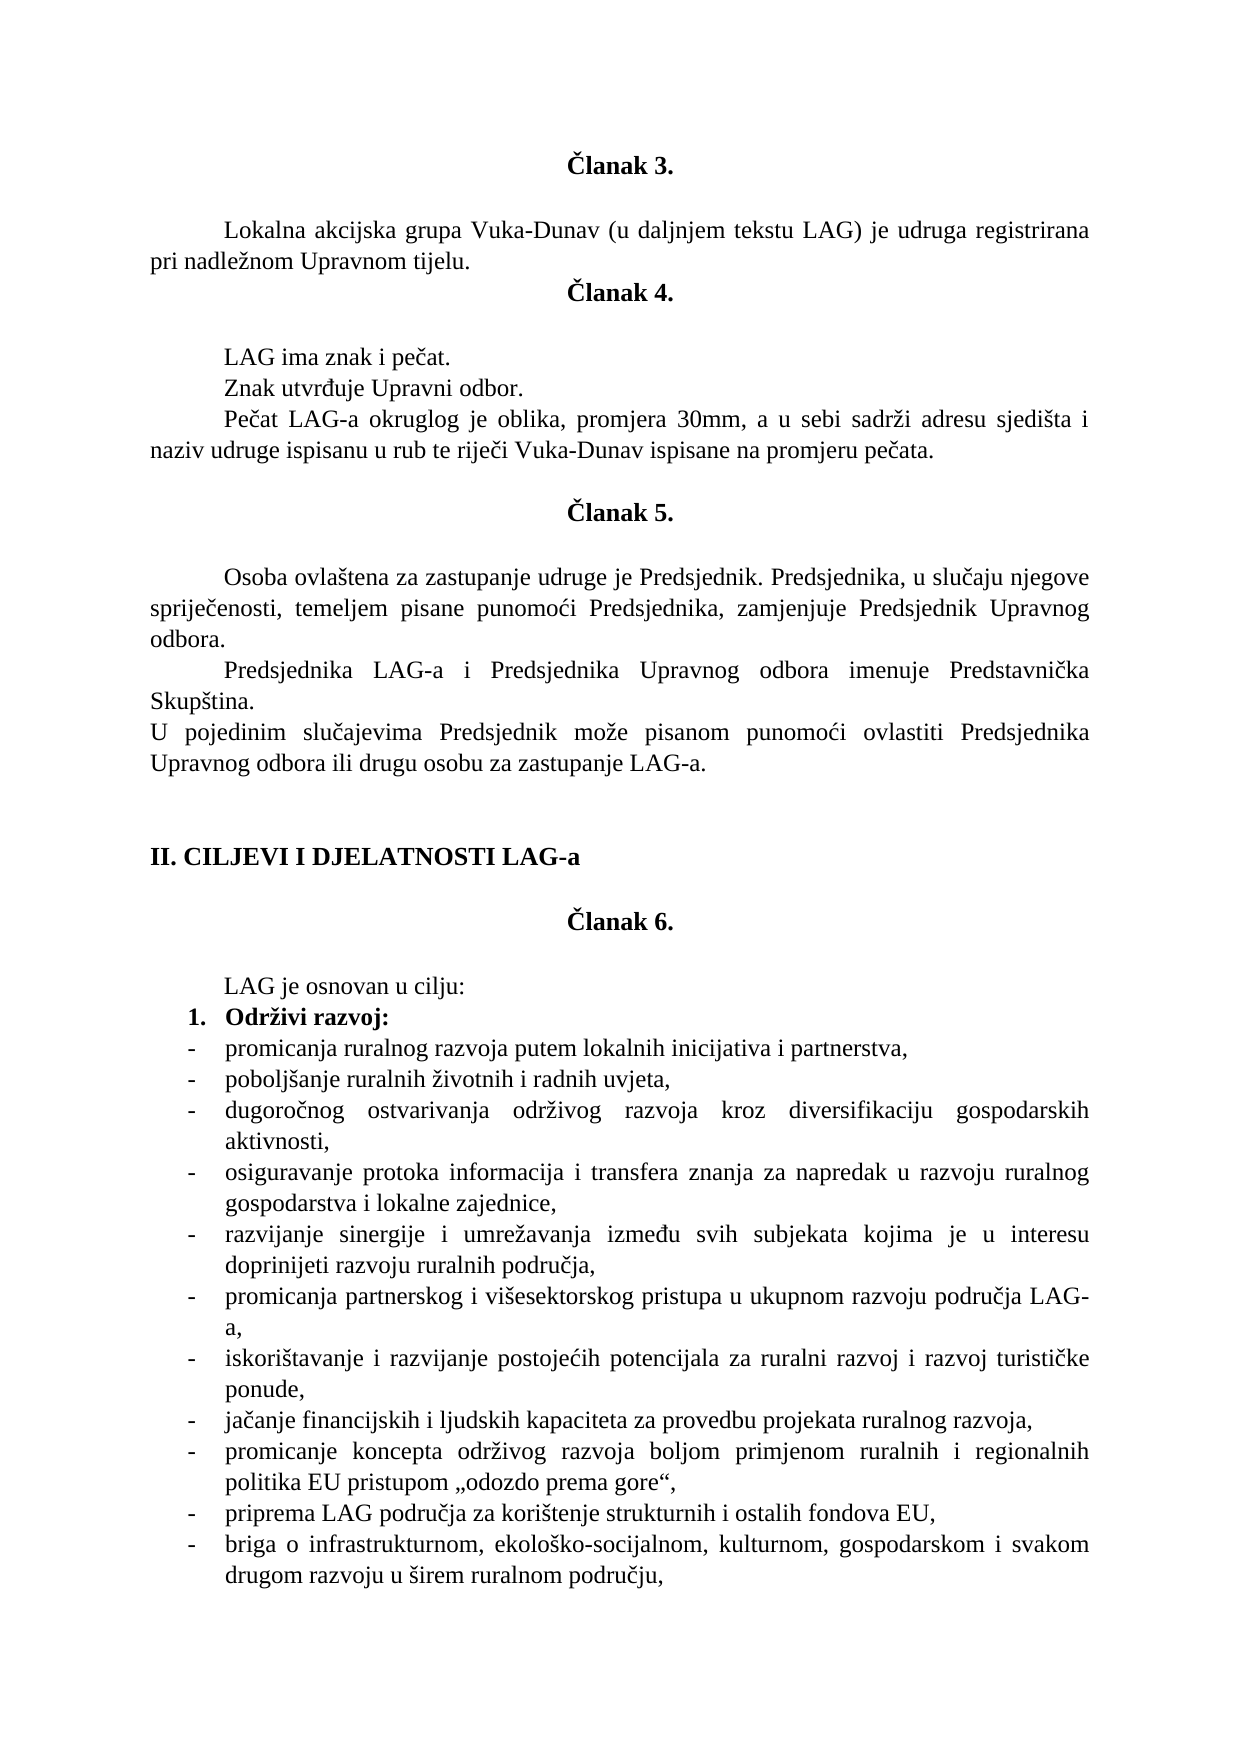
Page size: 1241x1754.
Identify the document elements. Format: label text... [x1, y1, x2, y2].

text Članak 3. [150, 150, 1090, 180]
list promicanje koncepta održivog razvoja boljom primjenom ruralnih i regionalnih politika EU pristupom „odozdo prema gore“, [187, 1436, 1090, 1496]
text U pojedinim slučajevima Predsjednik može pisanom punomoći ovlastiti Predsjednika Upravnog odbora ili drugu osobu za zastupanje LAG-a. [150, 717, 1090, 777]
list dugoročnog ostvarivanja održivog razvoja kroz diversifikaciju gospodarskih aktivnosti, [187, 1095, 1090, 1155]
list jačanje financijskih i ljudskih kapaciteta za provedbu projekata ruralnog razvoja, [187, 1405, 1090, 1434]
text LAG ima znak i pečat. [150, 342, 1090, 370]
text Članak 5. [150, 497, 1090, 527]
text LAG je osnovan u cilju: [150, 971, 1090, 999]
text Znak utvrđuje Upravni odbor. [150, 373, 1090, 402]
text II. CILJEVI I DJELATNOSTI LAG-a [150, 841, 1090, 871]
list priprema LAG područja za korištenje strukturnih i ostalih fondova EU, [187, 1498, 1090, 1527]
list iskorištavanje i razvijanje postojećih potencijala za ruralni razvoj i razvoj turističke ponude, [187, 1343, 1090, 1403]
text Predsjednika LAG-a i Predsjednika Upravnog odbora imenuje Predstavnička Skupština. [150, 655, 1090, 715]
text Članak 4. [150, 277, 1090, 307]
list briga o infrastrukturnom, ekološko-socijalnom, kulturnom, gospodarskom i svakom drugom razvoju u širem ruralnom području, [187, 1529, 1090, 1589]
list promicanja ruralnog razvoja putem lokalnih inicijativa i partnerstva, [187, 1033, 1090, 1062]
text Lokalna akcijska grupa Vuka-Dunav (u daljnjem tekstu LAG) je udruga registrirana pri nadležnom Upravnom tijelu. [150, 215, 1090, 274]
text Pečat LAG-a okruglog je oblika, promjera 30mm, a u sebi sadrži adresu sjedišta i naziv udruge ispisanu u rub te riječi Vuka-Dunav ispisane na promjeru pečata. [150, 404, 1090, 464]
list promicanja partnerskog i višesektorskog pristupa u ukupnom razvoju područja LAG-a, [187, 1281, 1090, 1341]
list poboljšanje ruralnih životnih i radnih uvjeta, [187, 1064, 1090, 1093]
list osiguravanje protoka informacija i transfera znanja za napredak u razvoju ruralnog gospodarstva i lokalne zajednice, [187, 1157, 1090, 1217]
text Članak 6. [150, 906, 1090, 936]
list Održivi razvoj: [187, 1002, 1090, 1031]
text Osoba ovlaštena za zastupanje udruge je Predsjednik. Predsjednika, u slučaju njegove spriječenosti, temeljem pisane punomoći Predsjednika, zamjenjuje Predsjednik Upravnog odbora. [150, 562, 1090, 653]
list razvijanje sinergije i umrežavanja između svih subjekata kojima je u interesu doprinijeti razvoju ruralnih područja, [187, 1219, 1090, 1279]
